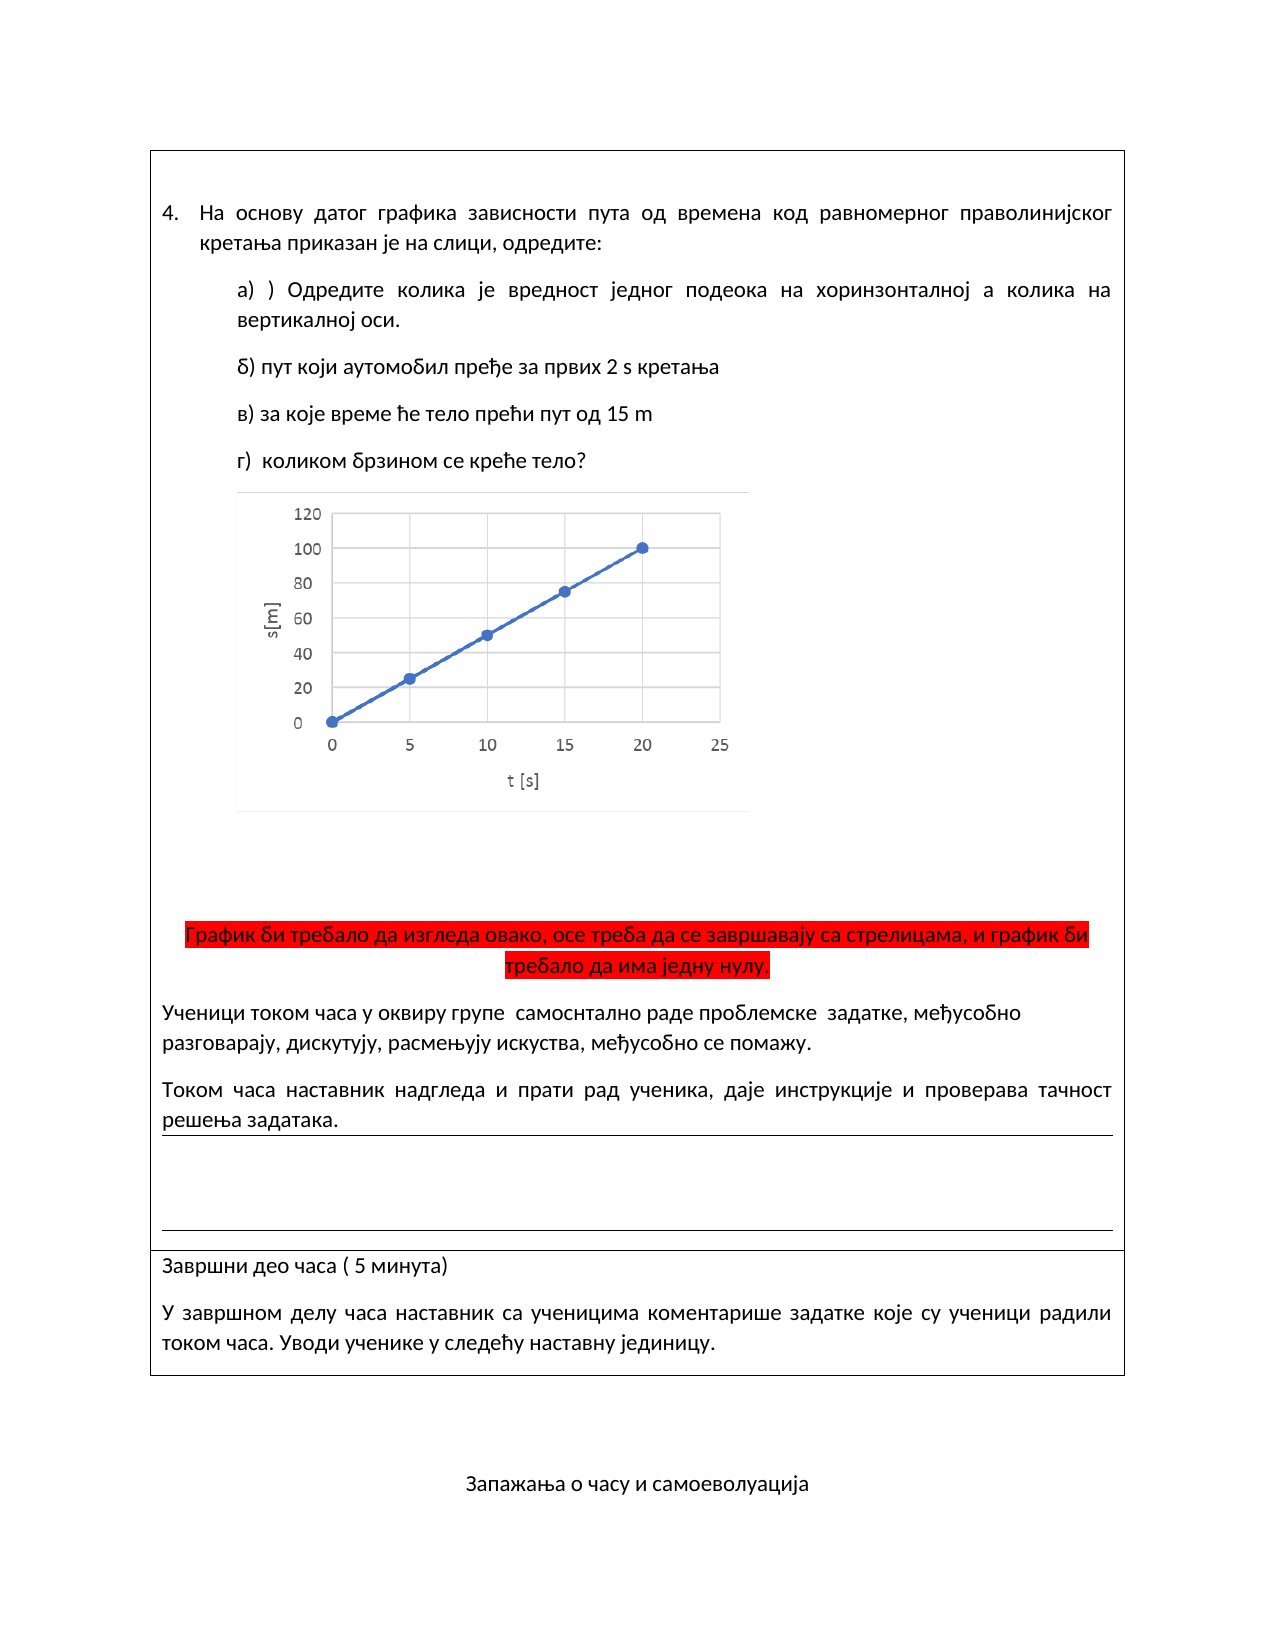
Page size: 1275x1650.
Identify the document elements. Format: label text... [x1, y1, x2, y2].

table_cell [151, 151, 1124, 1250]
picture [236, 492, 750, 812]
text Запажања о часу и самоеволуација [150, 1469, 1125, 1498]
table_cell Завршни део часа ( 5 минута) У завршном делу часа наставник са ученицима коментарише задатке које су ученици радили током часа. Уводи ученике у следећу наставну јединицу. [151, 1251, 1124, 1375]
